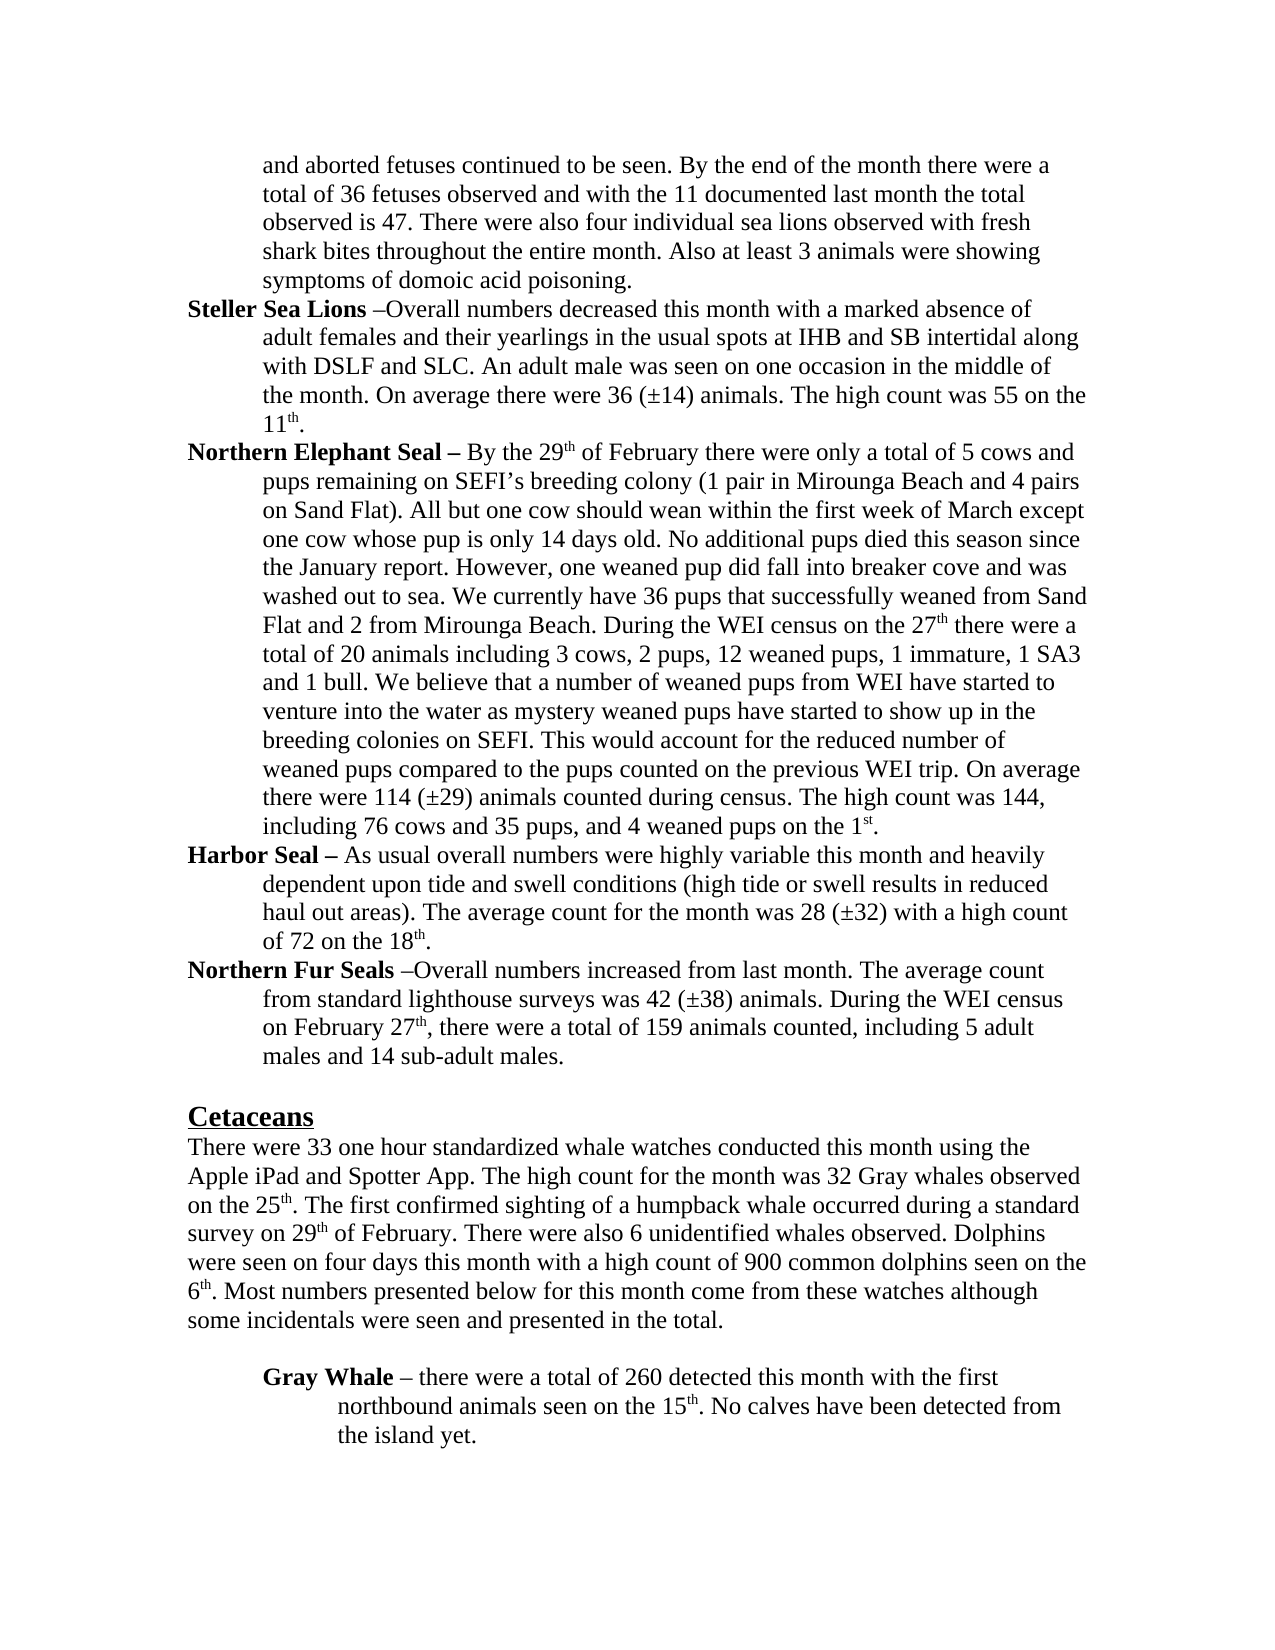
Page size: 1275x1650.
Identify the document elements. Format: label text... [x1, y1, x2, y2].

text Steller Sea Lions –Overall numbers decreased this month with a marked absence of adult females and their yearlings in the usual spots at IHB and SB intertidal along with DSLF and SLC. An adult male was seen on one occasion in the middle of the month. On average there were 36 (±14) animals. The high count was 55 on the 11th. [187, 294, 1087, 437]
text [187, 150, 1087, 294]
text Northern Elephant Seal – By the 29th of February there were only a total of 5 cows and pups remaining on SEFI’s breeding colony (1 pair in Mirounga Beach and 4 pairs on Sand Flat). All but one cow should wean within the first week of March except one cow whose pup is only 14 days old. No additional pups died this season since the January report. However, one weaned pup did fall into breaker cove and was washed out to sea. We currently have 36 pups that successfully weaned from Sand Flat and 2 from Mirounga Beach. During the WEI census on the 27th there were a total of 20 animals including 3 cows, 2 pups, 12 weaned pups, 1 immature, 1 SA3 and 1 bull. We believe that a number of weaned pups from WEI have started to venture into the water as mystery weaned pups have started to show up in the breeding colonies on SEFI. This would account for the reduced number of weaned pups compared to the pups counted on the previous WEI trip. On average there were 114 (±29) animals counted during census. The high count was 144, including 76 cows and 35 pups, and 4 weaned pups on the 1st. [187, 437, 1087, 840]
text Cetaceans [187, 1099, 1087, 1132]
text Northern Fur Seals –Overall numbers increased from last month. The average count from standard lighthouse surveys was 42 (±38) animals. During the WEI census on February 27th, there were a total of 159 animals counted, including 5 adult males and 14 sub-adult males. [187, 955, 1087, 1070]
text Gray Whale – there were a total of 260 detected this month with the first northbound animals seen on the 15th. No calves have been detected from the island yet. [262, 1362, 1087, 1448]
text Harbor Seal – As usual overall numbers were highly variable this month and heavily dependent upon tide and swell conditions (high tide or swell results in reduced haul out areas). The average count for the month was 28 (±32) with a high count of 72 on the 18th. [187, 840, 1087, 955]
text There were 33 one hour standardized whale watches conducted this month using the Apple iPad and Spotter App. The high count for the month was 32 Gray whales observed on the 25th. The first confirmed sighting of a humpback whale occurred during a standard survey on 29th of February. There were also 6 unidentified whales observed. Dolphins were seen on four days this month with a high count of 900 common dolphins seen on the 6th. Most numbers presented below for this month come from these watches although some incidentals were seen and presented in the total. [187, 1132, 1087, 1333]
